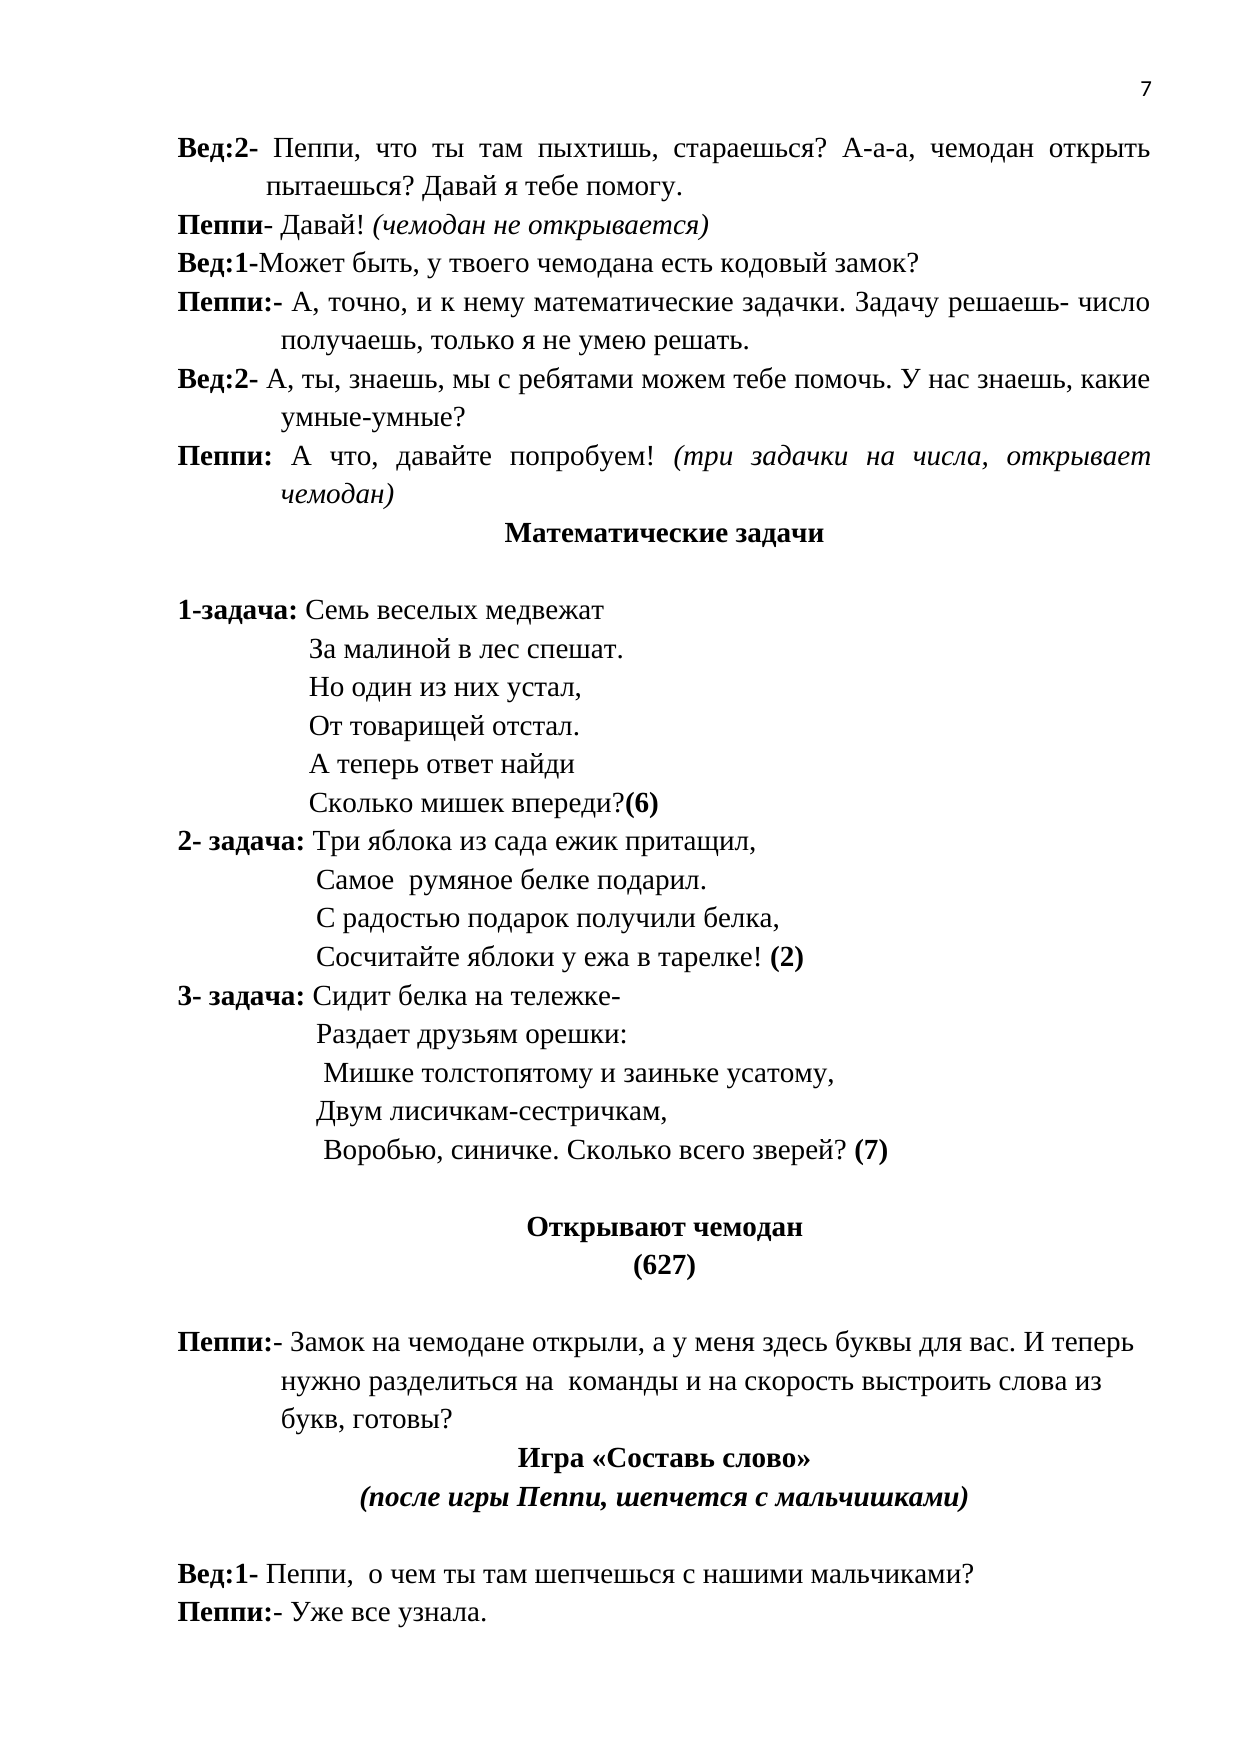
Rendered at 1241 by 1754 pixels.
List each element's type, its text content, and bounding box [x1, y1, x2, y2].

text Вед:1-Может быть, у твоего чемодана есть кодовый замок? [177, 245, 1152, 279]
text Двум лисичкам-сестричкам, [177, 1093, 1152, 1127]
text Вед:2- Пеппи, что ты там пыхтишь, стараешься? А-а-а, чемодан открыть пытаешься? Давай я тебе помогу. [177, 130, 1152, 202]
text Мишке толстопятому и заиньке усатому, [177, 1055, 1152, 1088]
text (627) [177, 1247, 1152, 1281]
text 2- задача: Три яблока из сада ежик притащил, [177, 823, 1152, 857]
text От товарищей отстал. [177, 708, 1152, 741]
text Открывают чемодан [177, 1209, 1152, 1242]
text С радостью подарок получили белка, [177, 901, 1152, 934]
text Математические задачи [177, 515, 1152, 549]
text 3- задача: Сидит белка на тележке- [177, 978, 1152, 1011]
text Вед:2- А, ты, знаешь, мы с ребятами можем тебе помочь. У нас знаешь, какие умные-умные? [177, 361, 1152, 433]
text Пеппи:- А, точно, и к нему математические задачки. Задачу решаешь- число получаешь, только я не умею решать. [177, 284, 1152, 356]
text Игра «Составь слово» [177, 1440, 1152, 1474]
text Пеппи- Давай! (чемодан не открывается) [177, 207, 1152, 240]
text Воробью, синичке. Сколько всего зверей? (7) [177, 1132, 1152, 1165]
text Пеппи:- Замок на чемодане открыли, а у меня здесь буквы для вас. И теперь нужно разделиться на команды и на скорость выстроить слова из букв, готовы? [177, 1324, 1152, 1435]
text Самое румяное белке подарил. [177, 862, 1152, 896]
text Раздает друзьям орешки: [177, 1016, 1152, 1050]
text Сколько мишек впереди?(6) [177, 785, 1152, 818]
text (после игры Пеппи, шепчется с мальчишками) [177, 1479, 1152, 1512]
text За малиной в лес спешат. [177, 631, 1152, 664]
text А теперь ответ найди [177, 746, 1152, 780]
text Пеппи:- Уже все узнала. [177, 1594, 1152, 1628]
text 1-задача: Семь веселых медвежат [177, 592, 1152, 626]
text Пеппи: А что, давайте попробуем! (три задачки на числа, открывает чемодан) [177, 438, 1152, 510]
text Сосчитайте яблоки у ежа в тарелке! (2) [177, 939, 1152, 973]
text Но один из них устал, [177, 669, 1152, 703]
text Вед:1- Пеппи, о чем ты там шепчешься с нашими мальчиками? [177, 1556, 1152, 1589]
